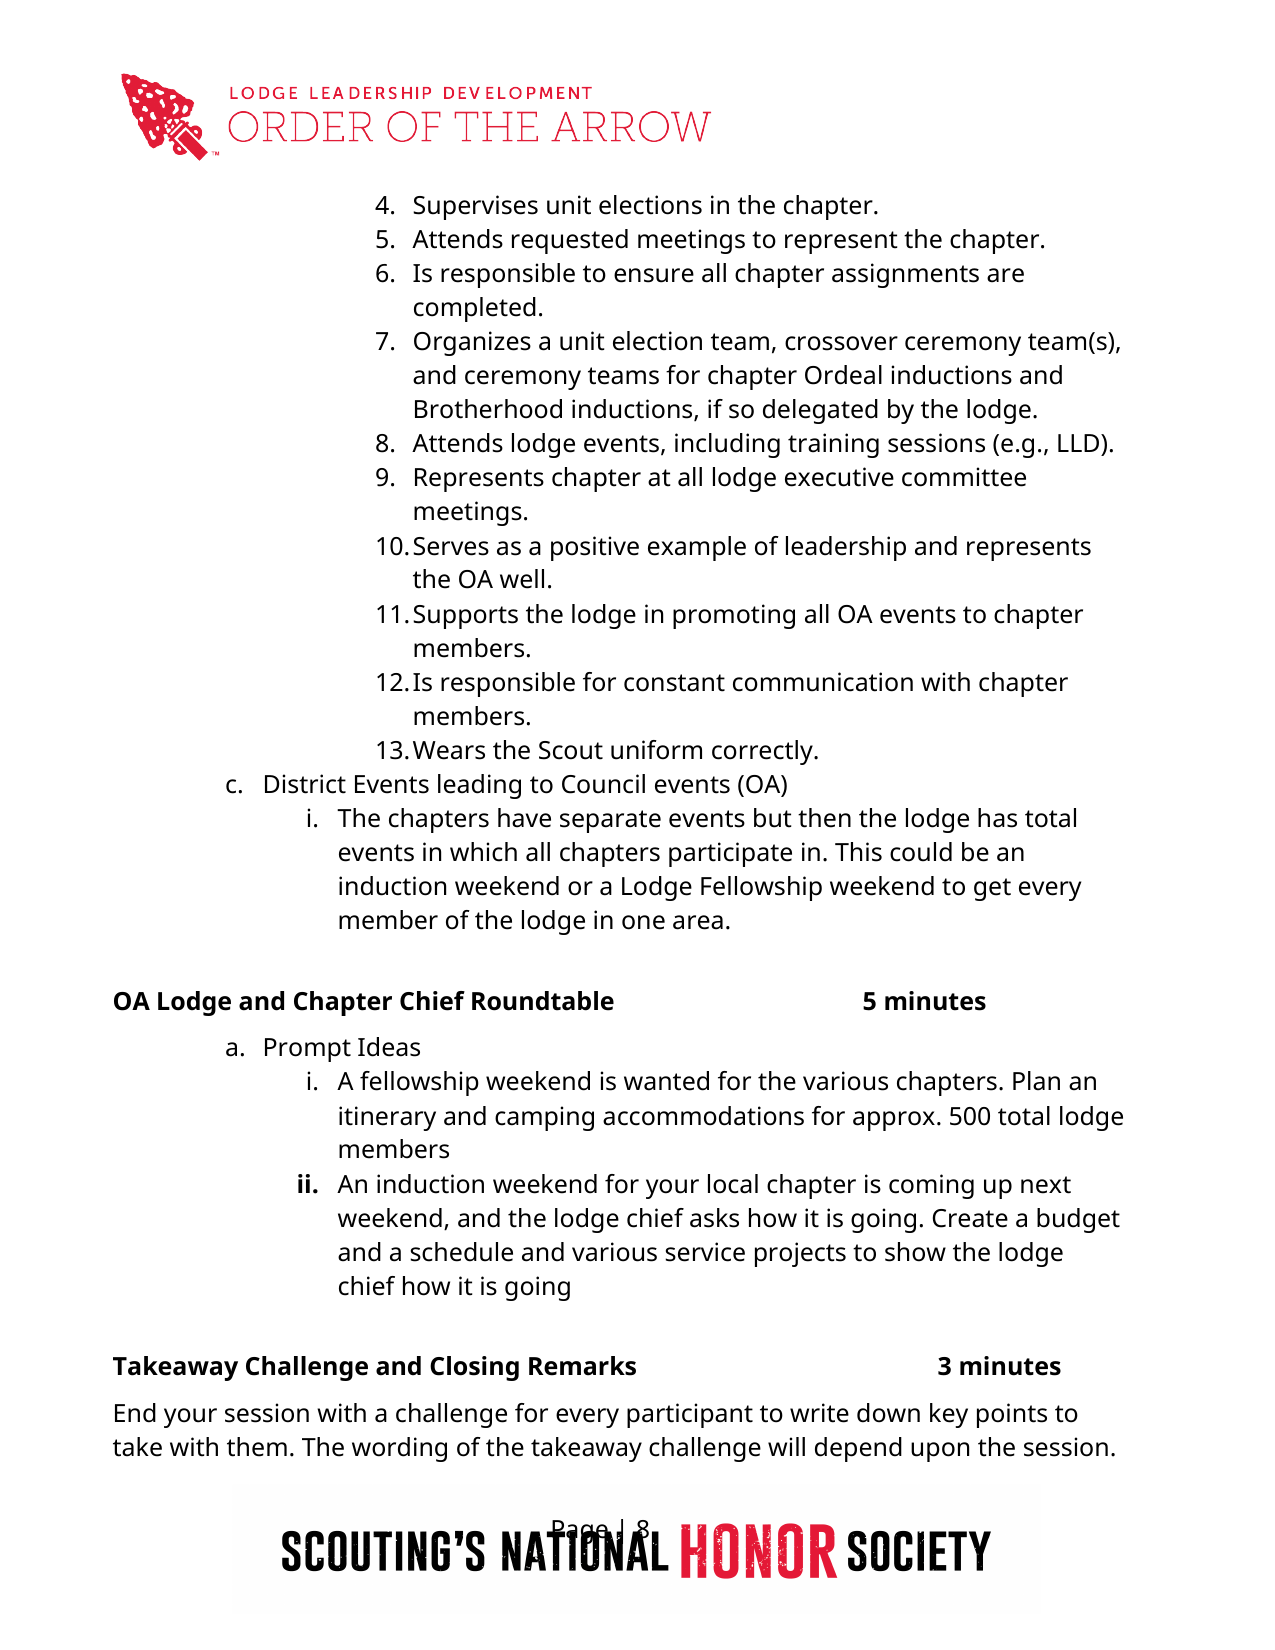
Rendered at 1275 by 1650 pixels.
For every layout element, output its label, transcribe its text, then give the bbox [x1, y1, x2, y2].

list Attends lodge events, including training sessions (e.g., LLD). [375, 426, 1125, 460]
list District Events leading to Council events (OA) [225, 767, 1125, 801]
list Supports the lodge in promoting all OA events to chapter members. [375, 596, 1125, 664]
picture [112, 67, 715, 168]
list Prompt Ideas [225, 1030, 1125, 1064]
list The chapters have separate events but then the lodge has total events in which all chapters participate in. This could be an induction weekend or a Lodge Fellowship weekend to get every member of the lodge in one area. [319, 801, 1125, 937]
list Is responsible for constant communication with chapter members. [375, 664, 1125, 732]
list Supervises unit elections in the chapter. [375, 187, 1125, 222]
list Serves as a positive example of leadership and represents the OA well. [375, 528, 1125, 596]
list Is responsible to ensure all chapter assignments are completed. [375, 256, 1125, 324]
list An induction weekend for your local chapter is coming up next weekend, and the lodge chief asks how it is going. Create a budget and a schedule and various service projects to show the lodge chief how it is going [319, 1166, 1125, 1302]
list Wears the Scout uniform correctly. [375, 732, 1125, 767]
text Takeaway Challenge and Closing Remarks 3 minutes [112, 1349, 1125, 1383]
text OA Lodge and Chapter Chief Roundtable 5 minutes [112, 983, 1125, 1017]
list A fellowship weekend is wanted for the various chapters. Plan an itinerary and camping accommodations for approx. 500 total lodge members [319, 1064, 1125, 1166]
list Organizes a unit election team, crossover ceremony team(s), and ceremony teams for chapter Ordeal inductions and Brotherhood inductions, if so delegated by the lodge. [375, 324, 1125, 426]
list Attends requested meetings to represent the chapter. [375, 222, 1125, 256]
list Represents chapter at all lodge executive committee meetings. [375, 460, 1125, 528]
picture [232, 1484, 1041, 1614]
